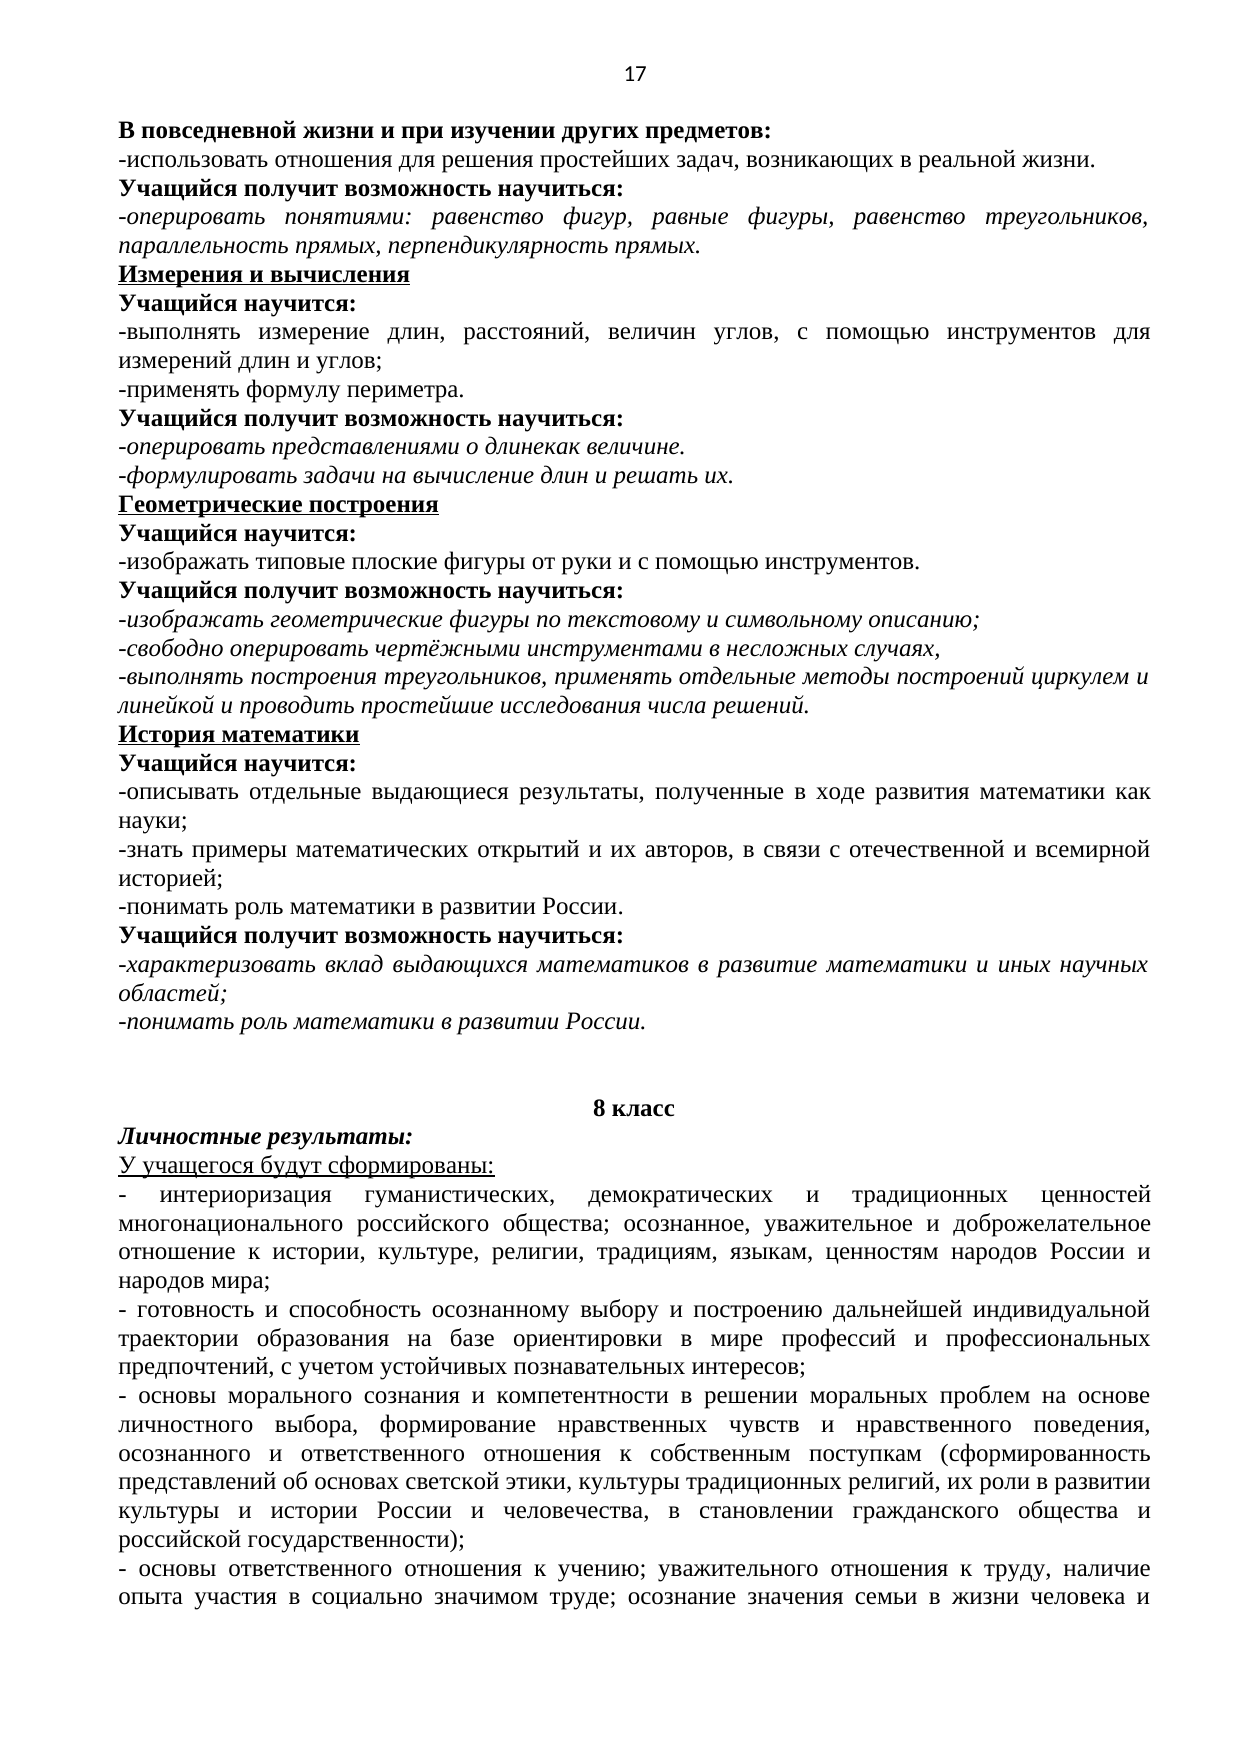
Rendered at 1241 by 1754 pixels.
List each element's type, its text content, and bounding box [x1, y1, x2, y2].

text -понимать роль математики в развитии России. [118, 891, 1152, 920]
list -выполнять построения треугольников, применять отдельные методы построений циркулем и линейкой и проводить простейшие исследования числа решений. [118, 661, 1152, 719]
text Измерения и вычисления [118, 259, 1152, 288]
list В повседневной жизни и при изучении других предметов: [118, 115, 1152, 144]
subtitle Учащийся научится: [118, 748, 1152, 776]
list Учащийся получит возможность научиться: [118, 403, 1152, 431]
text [118, 1553, 1152, 1610]
text Геометрические построения [118, 489, 1152, 518]
list Учащийся получит возможность научиться: [118, 173, 1152, 201]
text -понимать роль математики в развитии России. [118, 1006, 1152, 1035]
text - основы морального сознания и компетентности в решении моральных проблем на основе личностного выбора, формирование нравственных чувств и нравственного поведения, осознанного и ответственного отношения к собственным поступкам (сформированность представлений об основах светской этики, культуры традиционных религий, их роли в развитии культуры и истории России и человечества, в становлении гражданского общества и российской государственности); [118, 1380, 1152, 1553]
text -знать примеры математических открытий и их авторов, в связи с отечественной и всемирной историей; [118, 834, 1152, 891]
list -изображать геометрические фигуры по текстовому и символьному описанию; [118, 604, 1152, 633]
text У учащегося будут сформированы: [118, 1150, 1152, 1179]
text - готовность и способность осознанному выбору и построению дальнейшей индивидуальной траектории образования на базе ориентировки в мире профессий и профессиональных предпочтений, с учетом устойчивых познавательных интересов; [118, 1294, 1152, 1380]
subtitle Учащийся научится: [118, 288, 1152, 316]
text -изображать типовые плоские фигуры от руки и с помощью инструментов. [118, 546, 1152, 575]
list -применять формулу периметра. [118, 374, 1152, 403]
list -формулировать задачи на вычисление длин и решать их. [118, 460, 1152, 489]
list -выполнять измерение длин, расстояний, величин углов, с помощью инструментов для измерений длин и углов; [118, 316, 1152, 374]
list -использовать отношения для решения простейших задач, возникающих в реальной жизни. [118, 144, 1152, 173]
list -оперировать представлениями о длинекак величине. [118, 431, 1152, 460]
list Учащийся получит возможность научиться: [118, 920, 1152, 949]
subtitle Учащийся научится: [118, 518, 1152, 546]
text - интериоризация гуманистических, демократических и традиционных ценностей многонационального российского общества; осознанное, уважительное и доброжелательное отношение к истории, культуре, религии, традициям, языкам, ценностям народов России и народов мира; [118, 1179, 1152, 1294]
list -оперировать понятиями: равенство фигур, равные фигуры, равенство треугольников, параллельность прямых, перпендикулярность прямых. [118, 201, 1152, 259]
list -свободно оперировать чертёжными инструментами в несложных случаях, [118, 633, 1152, 661]
list Учащийся получит возможность научиться: [118, 575, 1152, 604]
text -описывать отдельные выдающиеся результаты, полученные в ходе развития математики как науки; [118, 776, 1152, 834]
text Личностные результаты: [118, 1121, 1149, 1150]
text 8 класс [118, 1093, 1149, 1121]
text История математики [118, 719, 1152, 748]
text -характеризовать вклад выдающихся математиков в развитие математики и иных научных областей; [118, 949, 1152, 1006]
